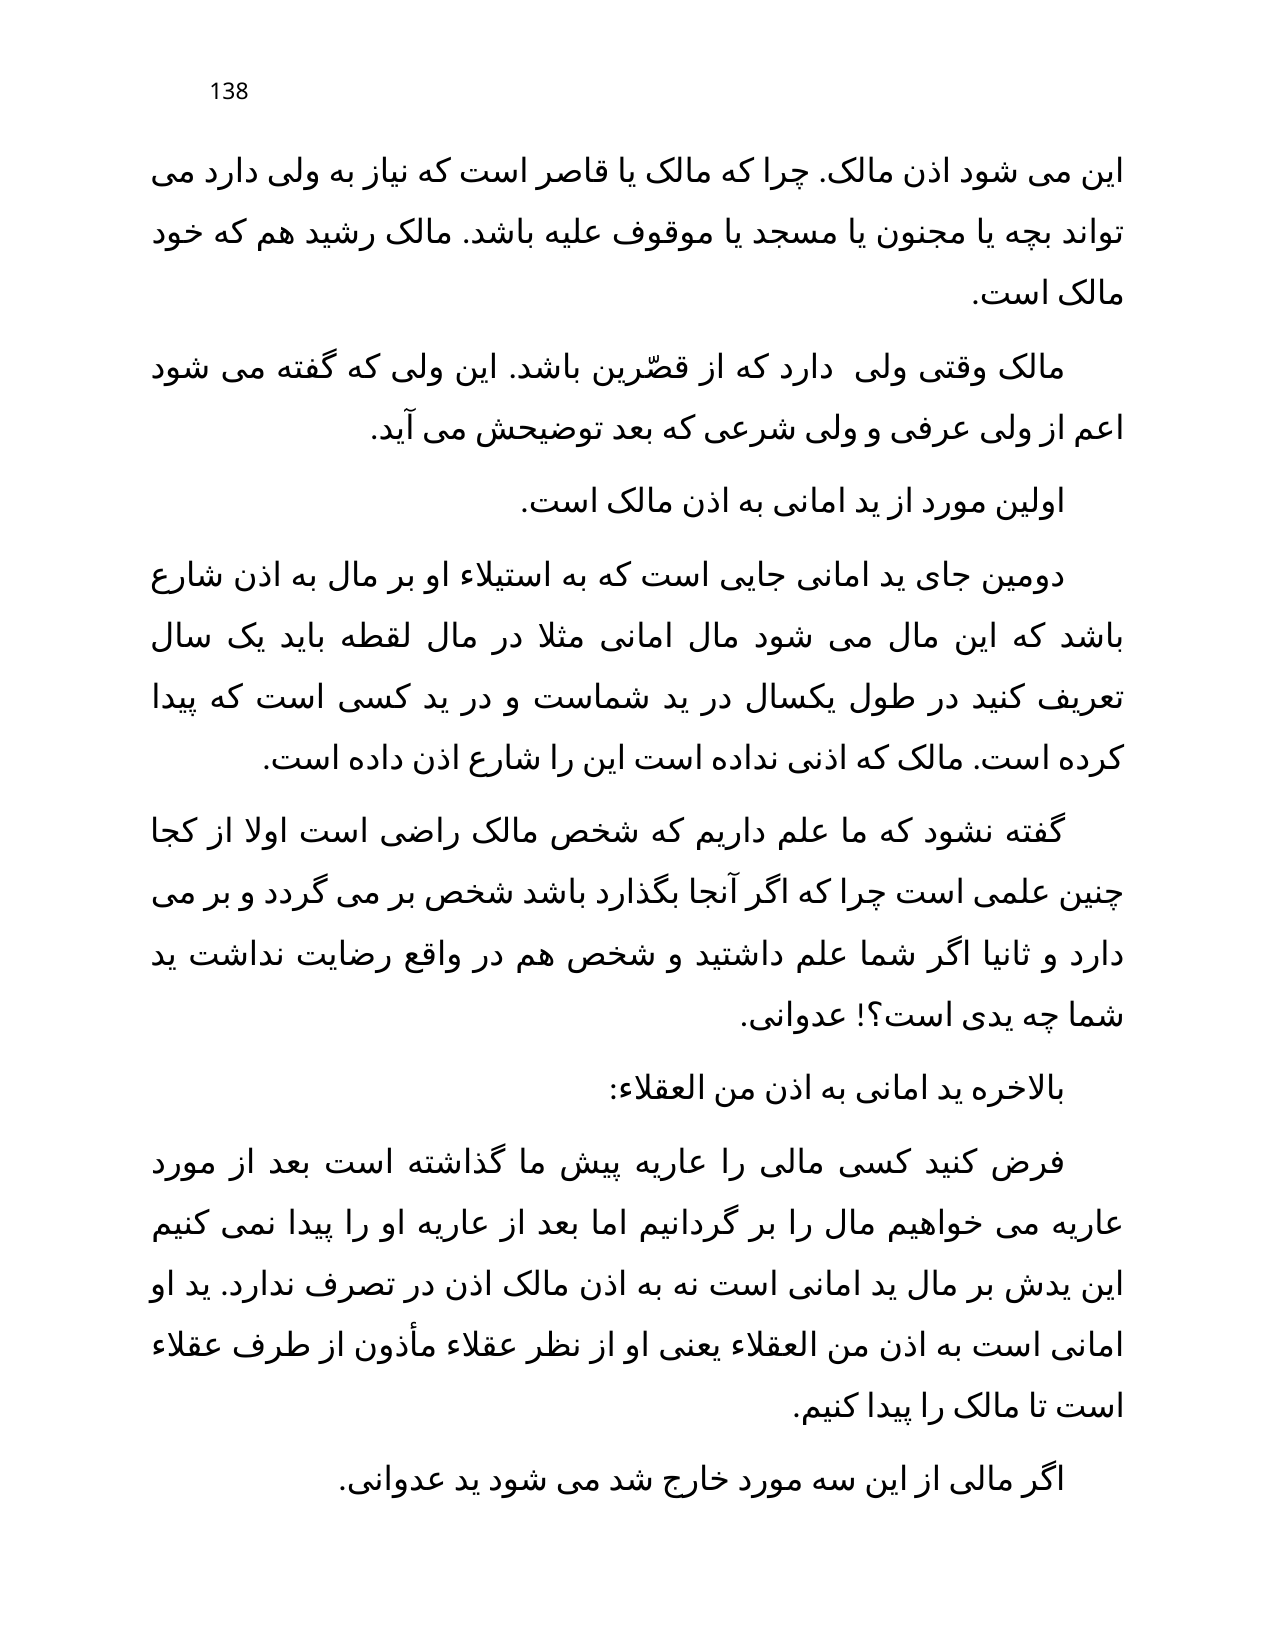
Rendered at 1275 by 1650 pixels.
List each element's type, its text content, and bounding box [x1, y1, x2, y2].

text دومین جای ید امانی جایی است که به استیلاء او بر مال به اذن شارع باشد که این مال می شود مال امانی مثلا در مال لقطه باید یک سال تعریف کنید در طول یکسال در ید شماست و در ید کسی است که پیدا کرده است. مالک که اذنی نداده است این را شارع اذن داده است. [150, 554, 1125, 778]
text فرض کنید کسی مالی را عاریه پیش ما گذاشته است بعد از مورد عاریه می خواهیم مال را بر گردانیم اما بعد از عاریه او را پیدا نمی کنیم این یدش بر مال ید امانی است نه به اذن مالک اذن در تصرف ندارد. ید او امانی است به اذن من العقلاء یعنی او از نظر عقلاء مأذون از طرف عقلاء است تا مالک را پیدا کنیم. [150, 1141, 1125, 1426]
text اولین مورد از ید امانی به اذن مالک است. [150, 480, 1125, 521]
text گفته نشود که ما علم داریم که شخص مالک راضی است اولا از کجا چنین علمی است چرا که اگر آنجا بگذارد باشد شخص بر می گردد و بر می دارد و ثانیا اگر شما علم داشتید و شخص هم در واقع رضایت نداشت ید شما چه یدی است؟! عدوانی. [150, 810, 1125, 1034]
text بالاخره ید امانی به اذن من العقلاء: [150, 1067, 1125, 1108]
text مالک وقتی ولی دارد که از قصّرین باشد. این ولی که گفته می شود اعم از ولی عرفی و ولی شرعی که بعد توضیحش می آید. [150, 346, 1125, 447]
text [150, 150, 1125, 313]
text اگر مالی از این سه مورد خارج شد می شود ید عدوانی. [150, 1458, 1125, 1499]
